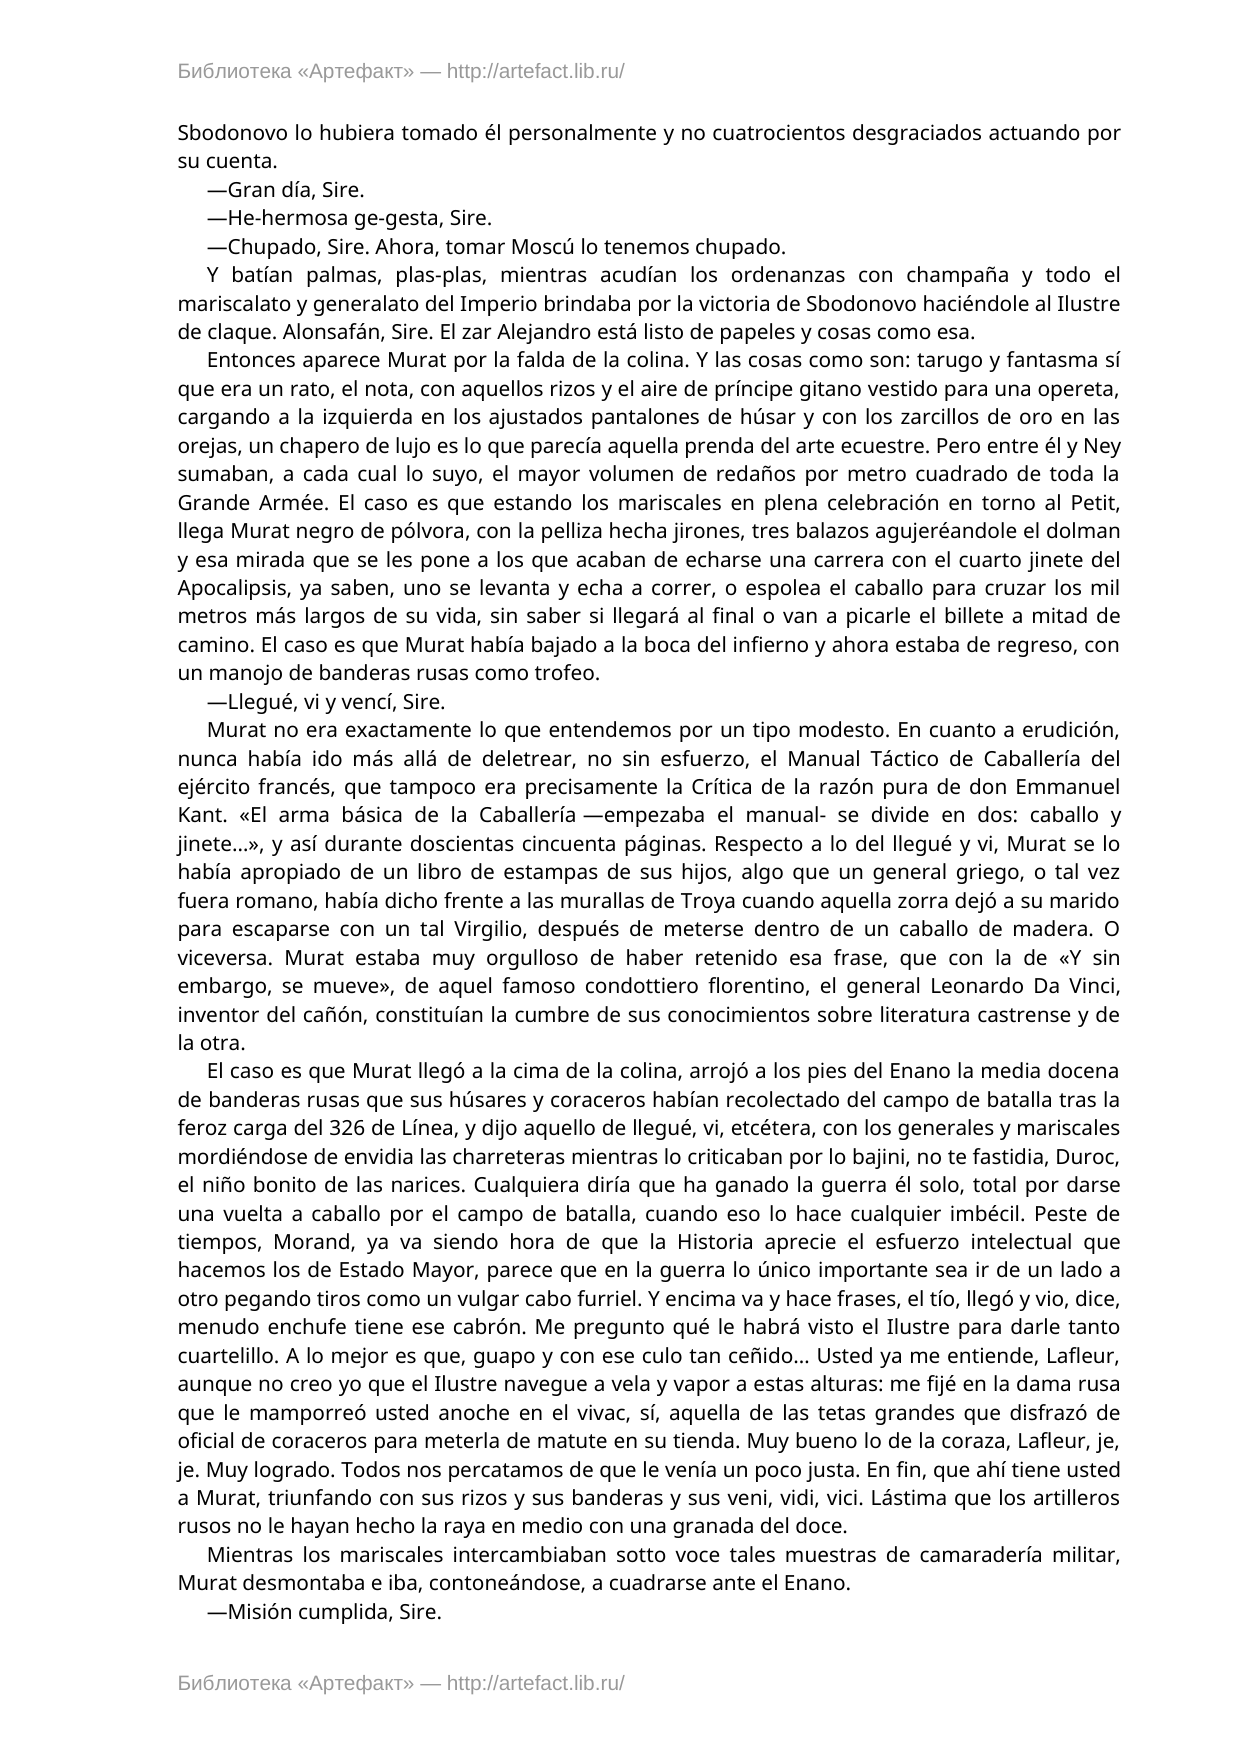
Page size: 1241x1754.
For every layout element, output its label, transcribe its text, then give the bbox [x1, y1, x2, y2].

text —He-hermosa ge-gesta, Sire. [177, 203, 1122, 232]
text El caso es que Murat llegó a la cima de la colina, arrojó a los pies del Enano la media docena de banderas rusas que sus húsares y coraceros habían recolectado del campo de batalla tras la feroz carga del 326 de Línea, y dijo aquello de llegué, vi, etcétera, con los generales y mariscales mordiéndose de envidia las charreteras mientras lo criticaban por lo bajini, no te fastidia, Duroc, el niño bonito de las narices. Cualquiera diría que ha ganado la guerra él solo, total por darse una vuelta a caballo por el campo de batalla, cuando eso lo hace cualquier imbécil. Peste de tiempos, Morand, ya va siendo hora de que la Historia aprecie el esfuerzo intelectual que hacemos los de Estado Mayor, parece que en la guerra lo único importante sea ir de un lado a otro pegando tiros como un vulgar cabo furriel. Y encima va y hace frases, el tío, llegó y vio, dice, menudo enchufe tiene ese cabrón. Me pregunto qué le habrá visto el Ilustre para darle tanto cuartelillo. A lo mejor es que, guapo y con ese culo tan ceñido… Usted ya me entiende, Lafleur, aunque no creo yo que el Ilustre navegue a vela y vapor a estas alturas: me fijé en la dama rusa que le mamporreó usted anoche en el vivac, sí, aquella de las tetas grandes que disfrazó de oficial de coraceros para meterla de matute en su tienda. Muy bueno lo de la coraza, Lafleur, je, je. Muy logrado. Todos nos percatamos de que le venía un poco justa. En fin, que ahí tiene usted a Murat, triunfando con sus rizos y sus banderas y sus veni, vidi, vici. Lástima que los artilleros rusos no le hayan hecho la raya en medio con una granada del doce. [177, 1057, 1122, 1540]
text Entonces aparece Murat por la falda de la colina. Y las cosas como son: tarugo y fantasma sí que era un rato, el nota, con aquellos rizos y el aire de príncipe gitano vestido para una opereta, cargando a la izquierda en los ajustados pantalones de húsar y con los zarcillos de oro en las orejas, un chapero de lujo es lo que parecía aquella prenda del arte ecuestre. Pero entre él y Ney sumaban, a cada cual lo suyo, el mayor volumen de redaños por metro cuadrado de toda la Grande Armée. El caso es que estando los mariscales en plena celebración en torno al Petit, llega Murat negro de pólvora, con la pelliza hecha jirones, tres balazos agujeréandole el dolman y esa mirada que se les pone a los que acaban de echarse una carrera con el cuarto jinete del Apocalipsis, ya saben, uno se levanta y echa a correr, o espolea el caballo para cruzar los mil metros más largos de su vida, sin saber si llegará al final o van a picarle el billete a mitad de camino. El caso es que Murat había bajado a la boca del infierno y ahora estaba de regreso, con un manojo de banderas rusas como trofeo. [177, 346, 1122, 687]
text —Chupado, Sire. Ahora, tomar Moscú lo tenemos chupado. [177, 232, 1122, 260]
text —Gran día, Sire. [177, 175, 1122, 203]
text —Llegué, vi y vencí, Sire. [177, 687, 1122, 715]
text Y batían palmas, plas-plas, mientras acudían los ordenanzas con champaña y todo el mariscalato y generalato del Imperio brindaba por la victoria de Sbodonovo haciéndole al Ilustre de claque. Alonsafán, Sire. El zar Alejandro está listo de papeles y cosas como esa. [177, 260, 1122, 346]
text —Misión cumplida, Sire. [177, 1597, 1122, 1625]
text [177, 118, 1122, 175]
text Mientras los mariscales intercambiaban sotto voce tales muestras de camaradería militar, Murat desmontaba e iba, contoneándose, a cuadrarse ante el Enano. [177, 1540, 1122, 1597]
text Murat no era exactamente lo que entendemos por un tipo modesto. En cuanto a erudición, nunca había ido más allá de deletrear, no sin esfuerzo, el Manual Táctico de Caballería del ejército francés, que tampoco era precisamente la Crítica de la razón pura de don Emmanuel Kant. «El arma básica de la Caballería —empezaba el manual- se divide en dos: caballo y jinete…», y así durante doscientas cincuenta páginas. Respecto a lo del llegué y vi, Murat se lo había apropiado de un libro de estampas de sus hijos, algo que un general griego, o tal vez fuera romano, había dicho frente a las murallas de Troya cuando aquella zorra dejó a su marido para escaparse con un tal Virgilio, después de meterse dentro de un caballo de madera. O viceversa. Murat estaba muy orgulloso de haber retenido esa frase, que con la de «Y sin embargo, se mueve», de aquel famoso condottiero florentino, el general Leonardo Da Vinci, inventor del cañón, constituían la cumbre de sus conocimientos sobre literatura castrense y de la otra. [177, 715, 1122, 1057]
